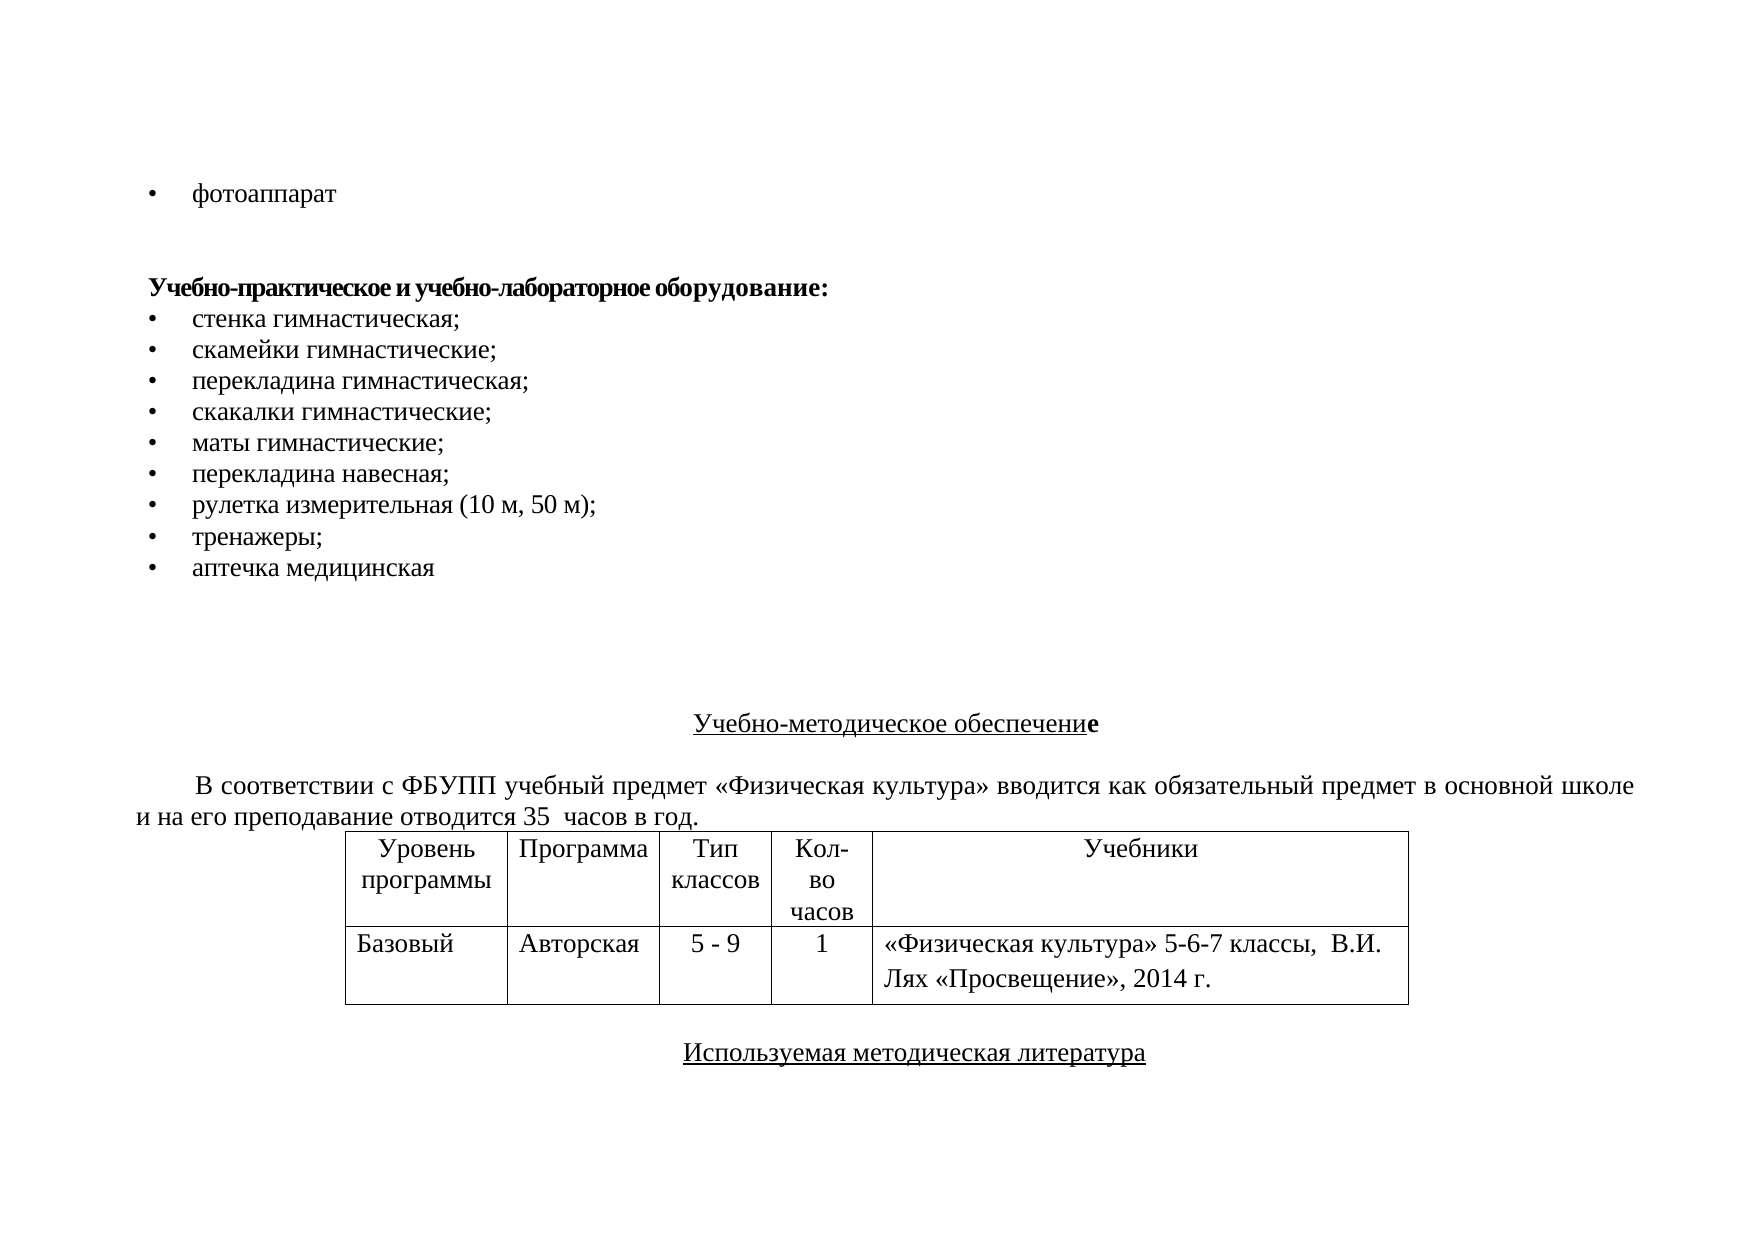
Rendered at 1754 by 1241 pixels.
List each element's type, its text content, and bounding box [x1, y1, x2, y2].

table_cell Базовый [346, 927, 507, 1004]
list перекладина гимнастическая; [118, 364, 1636, 395]
list аптечка медицинская [118, 551, 1636, 582]
list скакалки гимнастические; [118, 395, 1636, 426]
table_header Тип классов [660, 832, 771, 926]
table_header Кол-во часов [772, 832, 872, 926]
list скамейки гимнастические; [118, 333, 1636, 364]
list рулетка измерительная (10 м, 50 м); [118, 489, 1636, 520]
list фотоаппарат [118, 177, 1636, 208]
text Используемая методическая литература [193, 1036, 1636, 1067]
table_cell 1 [772, 927, 872, 1004]
list стенка гимнастическая; [118, 302, 1636, 333]
table_header Программа [508, 832, 659, 926]
list перекладина навесная; [118, 457, 1636, 489]
table_cell 5 - 9 [660, 927, 771, 1004]
list тренажеры; [118, 520, 1636, 551]
text Учебно-практическое и учебно-лабораторное оборудование: [118, 271, 1636, 302]
text В соответствии с ФБУПП учебный предмет «Физическая культура» вводится как обязательный предмет в основной школе и на его преподавание отводится 35 часов в год. [136, 769, 1636, 831]
text Учебно-методическое обеспечение [156, 707, 1636, 738]
table_header Учебники [873, 832, 1408, 926]
table_cell «Физическая культура» 5-6-7 классы, В.И. Лях «Просвещение», 2014 г. [873, 927, 1408, 1004]
list маты гимнастические; [118, 426, 1636, 457]
table_cell Авторская [508, 927, 659, 1004]
table_header Уровень программы [346, 832, 507, 926]
